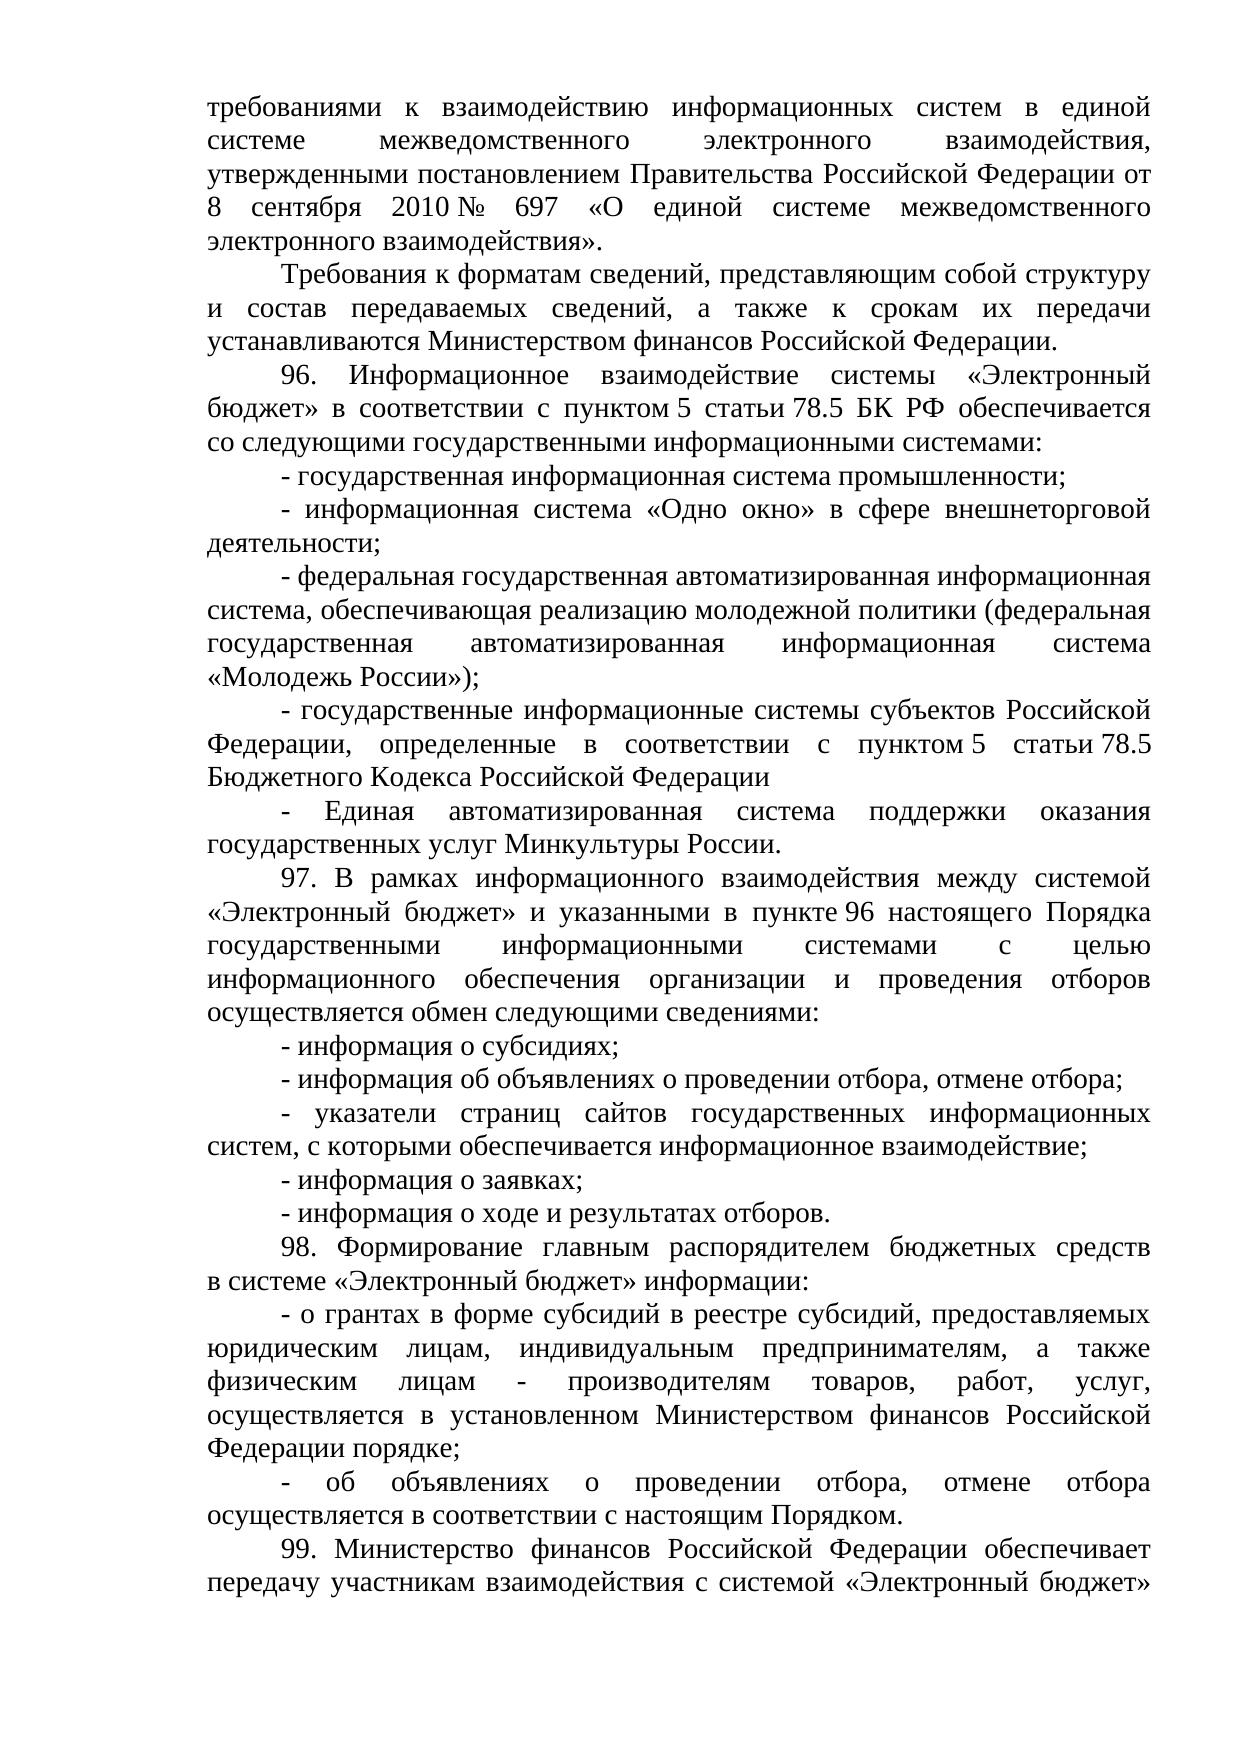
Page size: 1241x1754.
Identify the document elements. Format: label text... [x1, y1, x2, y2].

text - информация об объявлениях о проведении отбора, отмене отбора; [207, 1061, 1152, 1095]
text - информация о субсидиях; [207, 1028, 1152, 1061]
text - федеральная государственная автоматизированная информационная система, обеспечивающая реализацию молодежной политики (федеральная государственная автоматизированная информационная система «Молодежь России»); [207, 558, 1152, 692]
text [207, 89, 1152, 256]
text 98. Формирование главным распорядителем бюджетных средств в системе «Электронный бюджет» информации: [207, 1229, 1152, 1296]
text Требования к форматам сведений, представляющим собой структуру и состав передаваемых сведений, а также к срокам их передачи устанавливаются Министерством финансов Российской Федерации. [207, 256, 1152, 357]
text - о грантах в форме субсидий в реестре субсидий, предоставляемых юридическим лицам, индивидуальным предпринимателям, а также физическим лицам - производителям товаров, работ, услуг, осуществляется в установленном Министерством финансов Российской Федерации порядке; [207, 1296, 1152, 1464]
text - информационная система «Одно окно» в сфере внешнеторговой деятельности; [207, 491, 1152, 558]
text 97. В рамках информационного взаимодействия между системой «Электронный бюджет» и указанными в пункте 96 настоящего Порядка государственными информационными системами с целью информационного обеспечения организации и проведения отборов осуществляется обмен следующими сведениями: [207, 860, 1152, 1028]
text - информация о ходе и результатах отборов. [207, 1196, 1152, 1229]
text - государственные информационные системы субъектов Российской Федерации, определенные в соответствии с пунктом 5 статьи 78.5 Бюджетного Кодекса Российской Федерации [207, 692, 1152, 793]
text - информация о заявках; [207, 1162, 1152, 1196]
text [207, 1531, 1152, 1598]
text - Единая автоматизированная система поддержки оказания государственных услуг Минкультуры России. [207, 793, 1152, 860]
text - указатели страниц сайтов государственных информационных систем, с которыми обеспечивается информационное взаимодействие; [207, 1095, 1152, 1162]
text - государственная информационная система промышленности; [207, 458, 1152, 491]
text - об объявлениях о проведении отбора, отмене отбора осуществляется в соответствии с настоящим Порядком. [207, 1464, 1152, 1531]
text 96. Информационное взаимодействие системы «Электронный бюджет» в соответствии с пунктом 5 статьи 78.5 БК РФ обеспечивается со следующими государственными информационными системами: [207, 357, 1152, 458]
